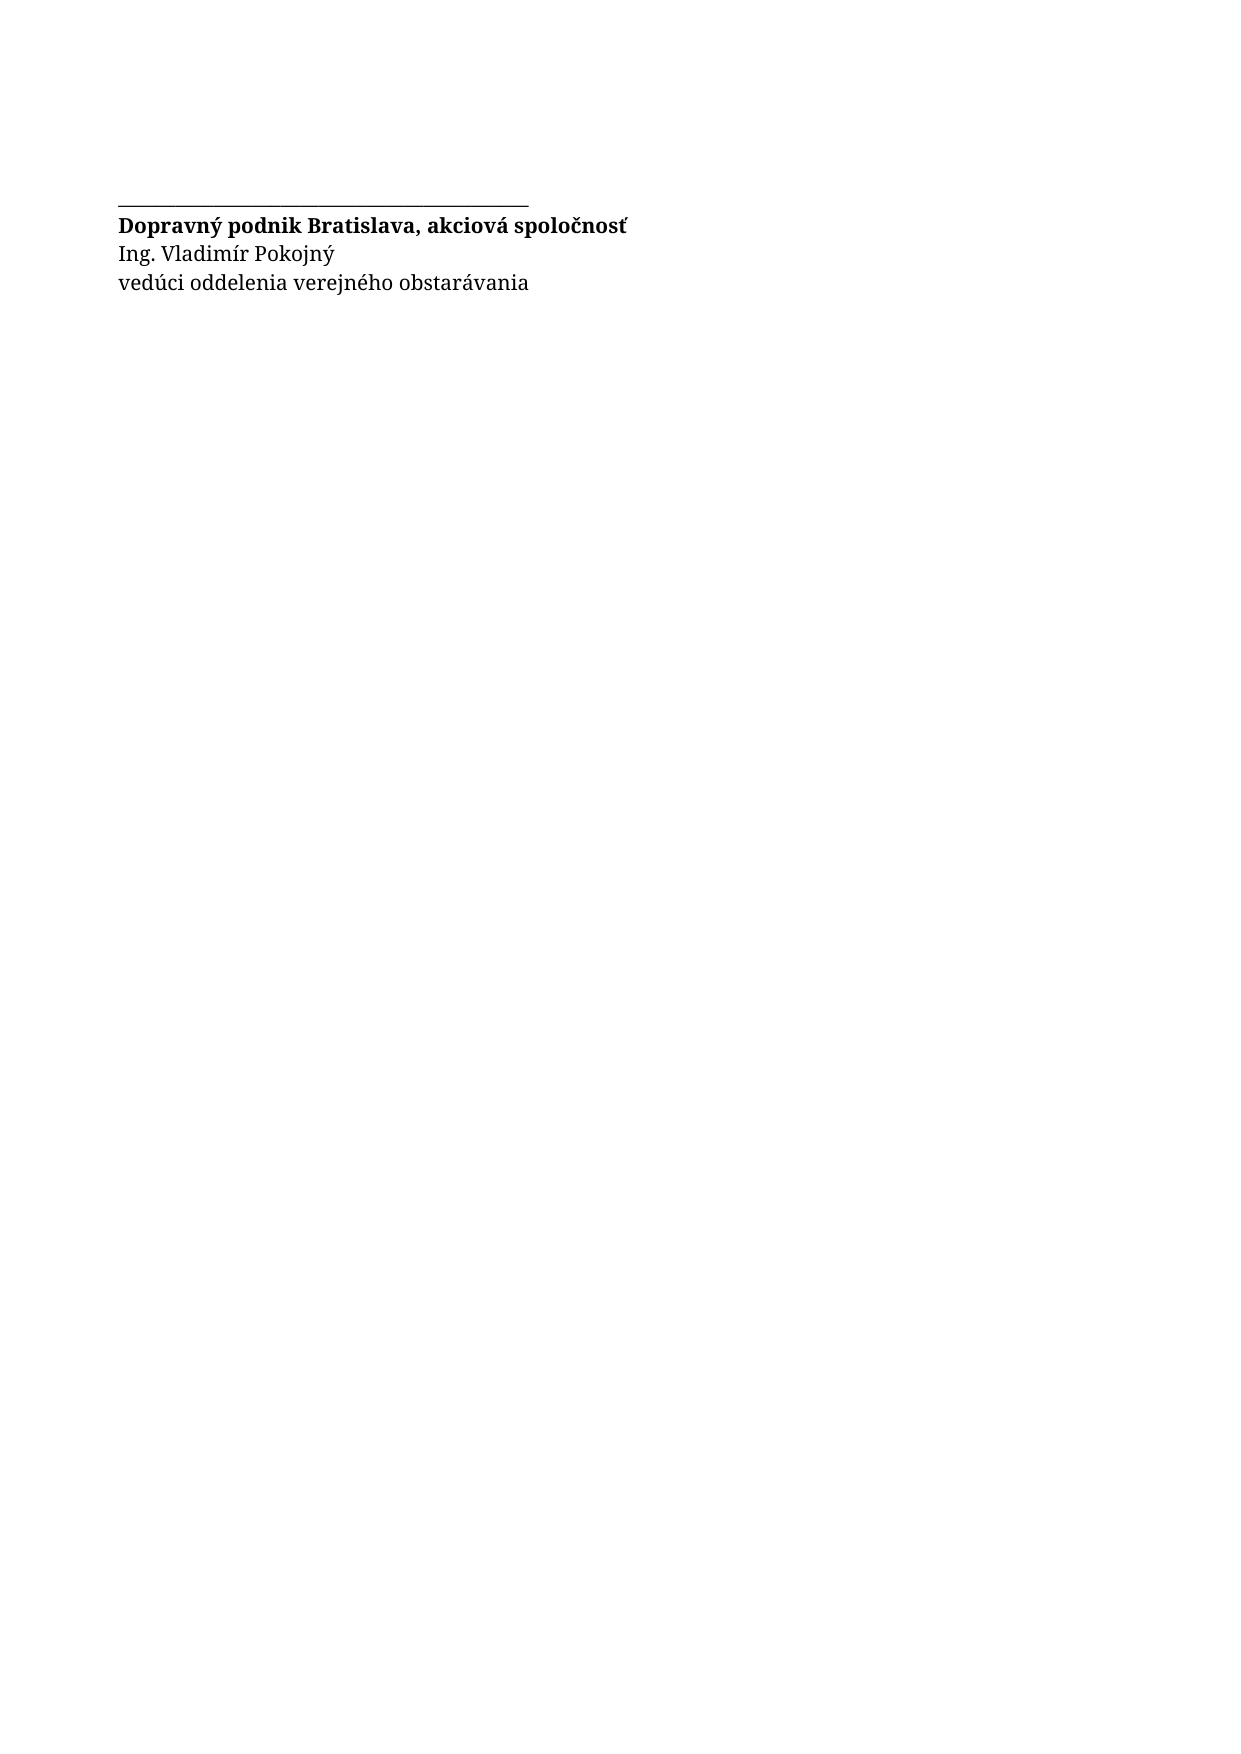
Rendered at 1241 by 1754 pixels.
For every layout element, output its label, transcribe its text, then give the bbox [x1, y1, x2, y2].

text Dopravný podnik Bratislava, akciová spoločnosť [118, 211, 1137, 239]
text Ing. Vladimír Pokojný [118, 239, 1137, 268]
text ___________________________________________ [118, 182, 1137, 211]
text vedúci oddelenia verejného obstarávania [118, 268, 1137, 296]
